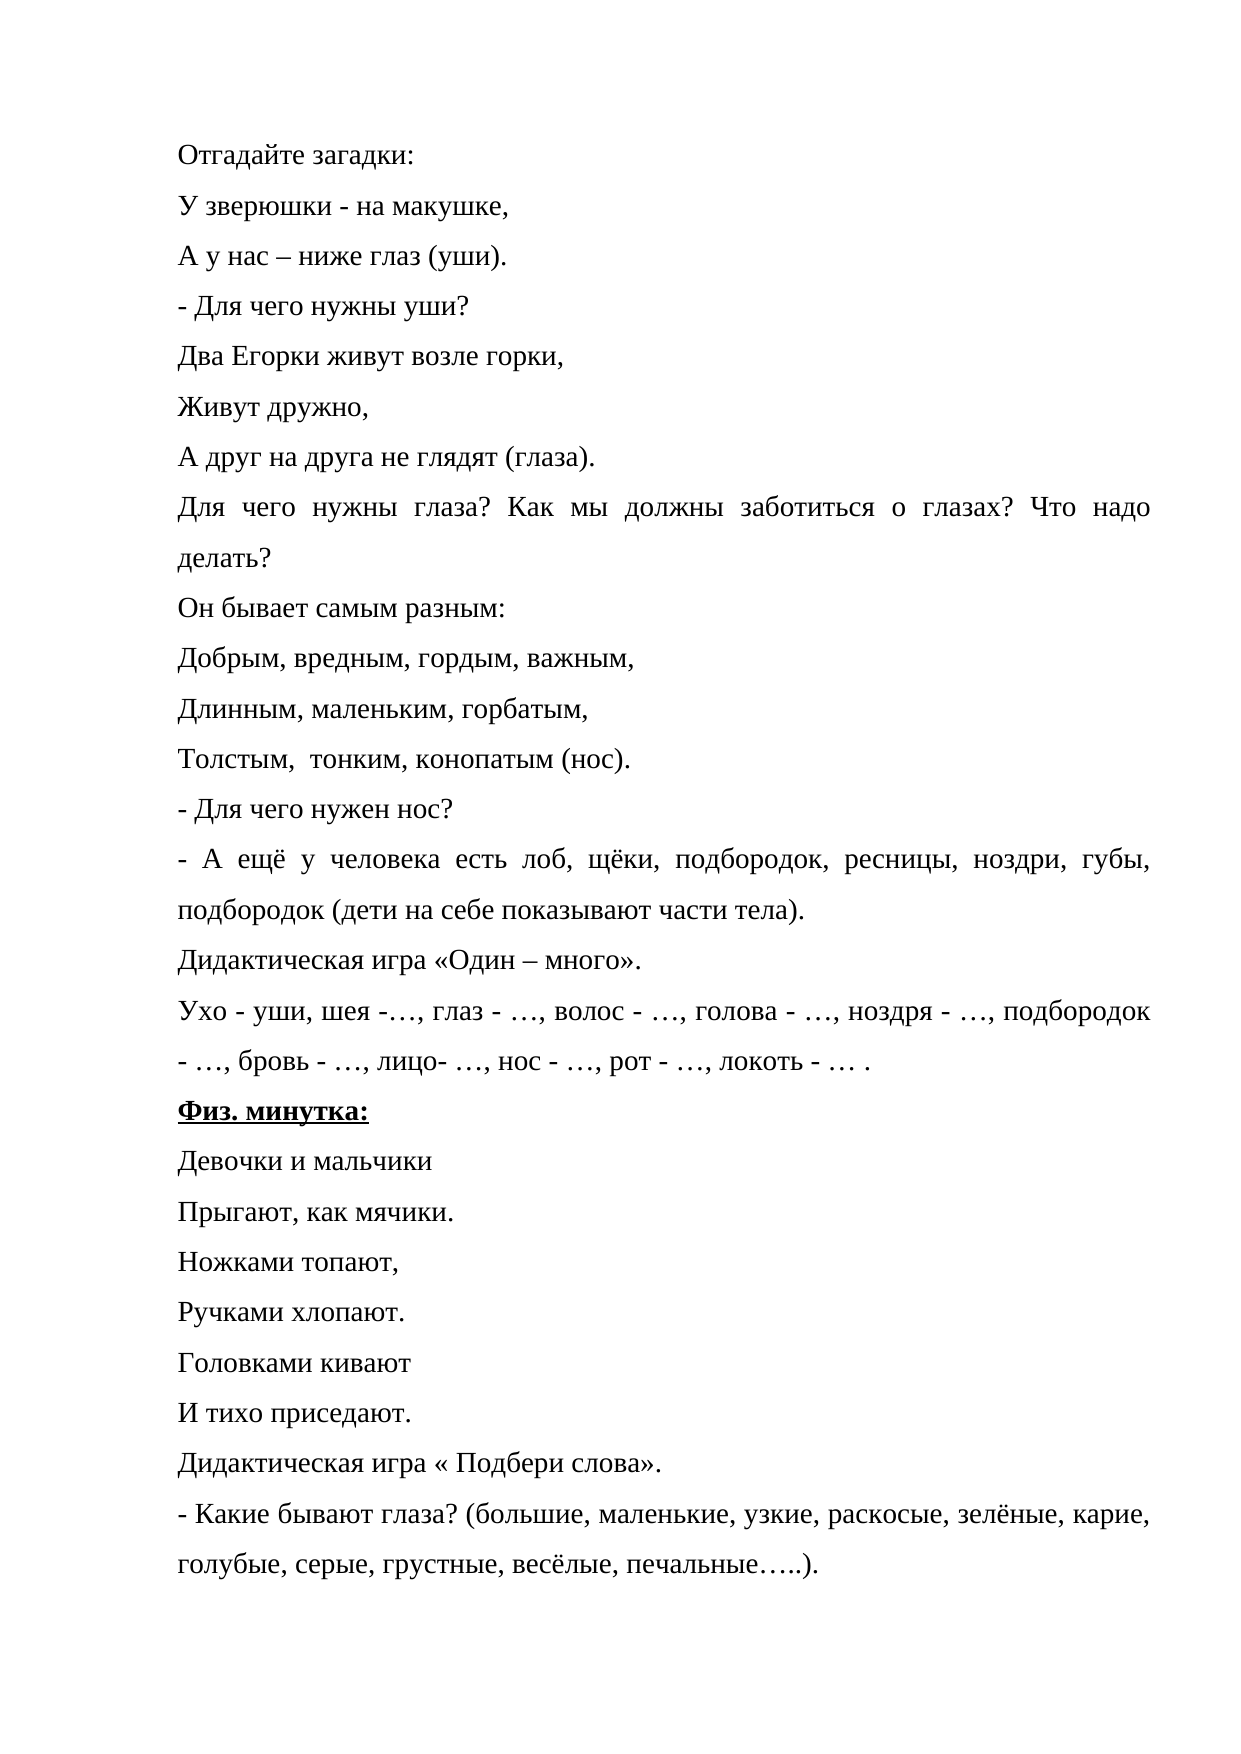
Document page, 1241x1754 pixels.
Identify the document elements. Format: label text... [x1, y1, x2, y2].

text - Для чего нужны уши? [177, 288, 1152, 322]
text Ножками топают, [177, 1244, 1152, 1278]
text И тихо приседают. [177, 1395, 1152, 1429]
text Добрым, вредным, гордым, важным, [177, 640, 1152, 674]
text Ручками хлопают. [177, 1294, 1152, 1328]
text Дидактическая игра « Подбери слова». [177, 1445, 1152, 1479]
text Толстым, тонким, конопатым (нос). [177, 741, 1152, 774]
text А у нас – ниже глаз (уши). [177, 238, 1152, 271]
text Живут дружно, [177, 389, 1152, 422]
text Девочки и мальчики [177, 1143, 1152, 1177]
text Головками кивают [177, 1345, 1152, 1378]
text Отгадайте загадки: [177, 137, 1152, 171]
text Для чего нужны глаза? Как мы должны заботиться о глазах? Что надо делать? [177, 489, 1152, 573]
text Физ. минутка: [177, 1093, 1152, 1127]
text Он бывает самым разным: [177, 590, 1152, 624]
text Дидактическая игра «Один – много». [177, 942, 1152, 976]
text Прыгают, как мячики. [177, 1194, 1152, 1227]
text Два Егорки живут возле горки, [177, 338, 1152, 372]
text А друг на друга не глядят (глаза). [177, 439, 1152, 473]
text - Для чего нужен нос? [177, 791, 1152, 825]
text - А ещё у человека есть лоб, щёки, подбородок, ресницы, ноздри, губы, подбородок (дети на себе показывают части тела). [177, 842, 1152, 926]
text - Какие бывают глаза? (большие, маленькие, узкие, раскосые, зелёные, карие, голубые, серые, грустные, весёлые, печальные…..). [177, 1496, 1152, 1579]
text Длинным, маленьким, горбатым, [177, 691, 1152, 724]
text Ухо - уши, шея -…, глаз - …, волос - …, голова - …, ноздря - …, подбородок - …, бровь - …, лицо- …, нос - …, рот - …, локоть - … . [177, 993, 1152, 1076]
text У зверюшки - на макушке, [177, 188, 1152, 221]
